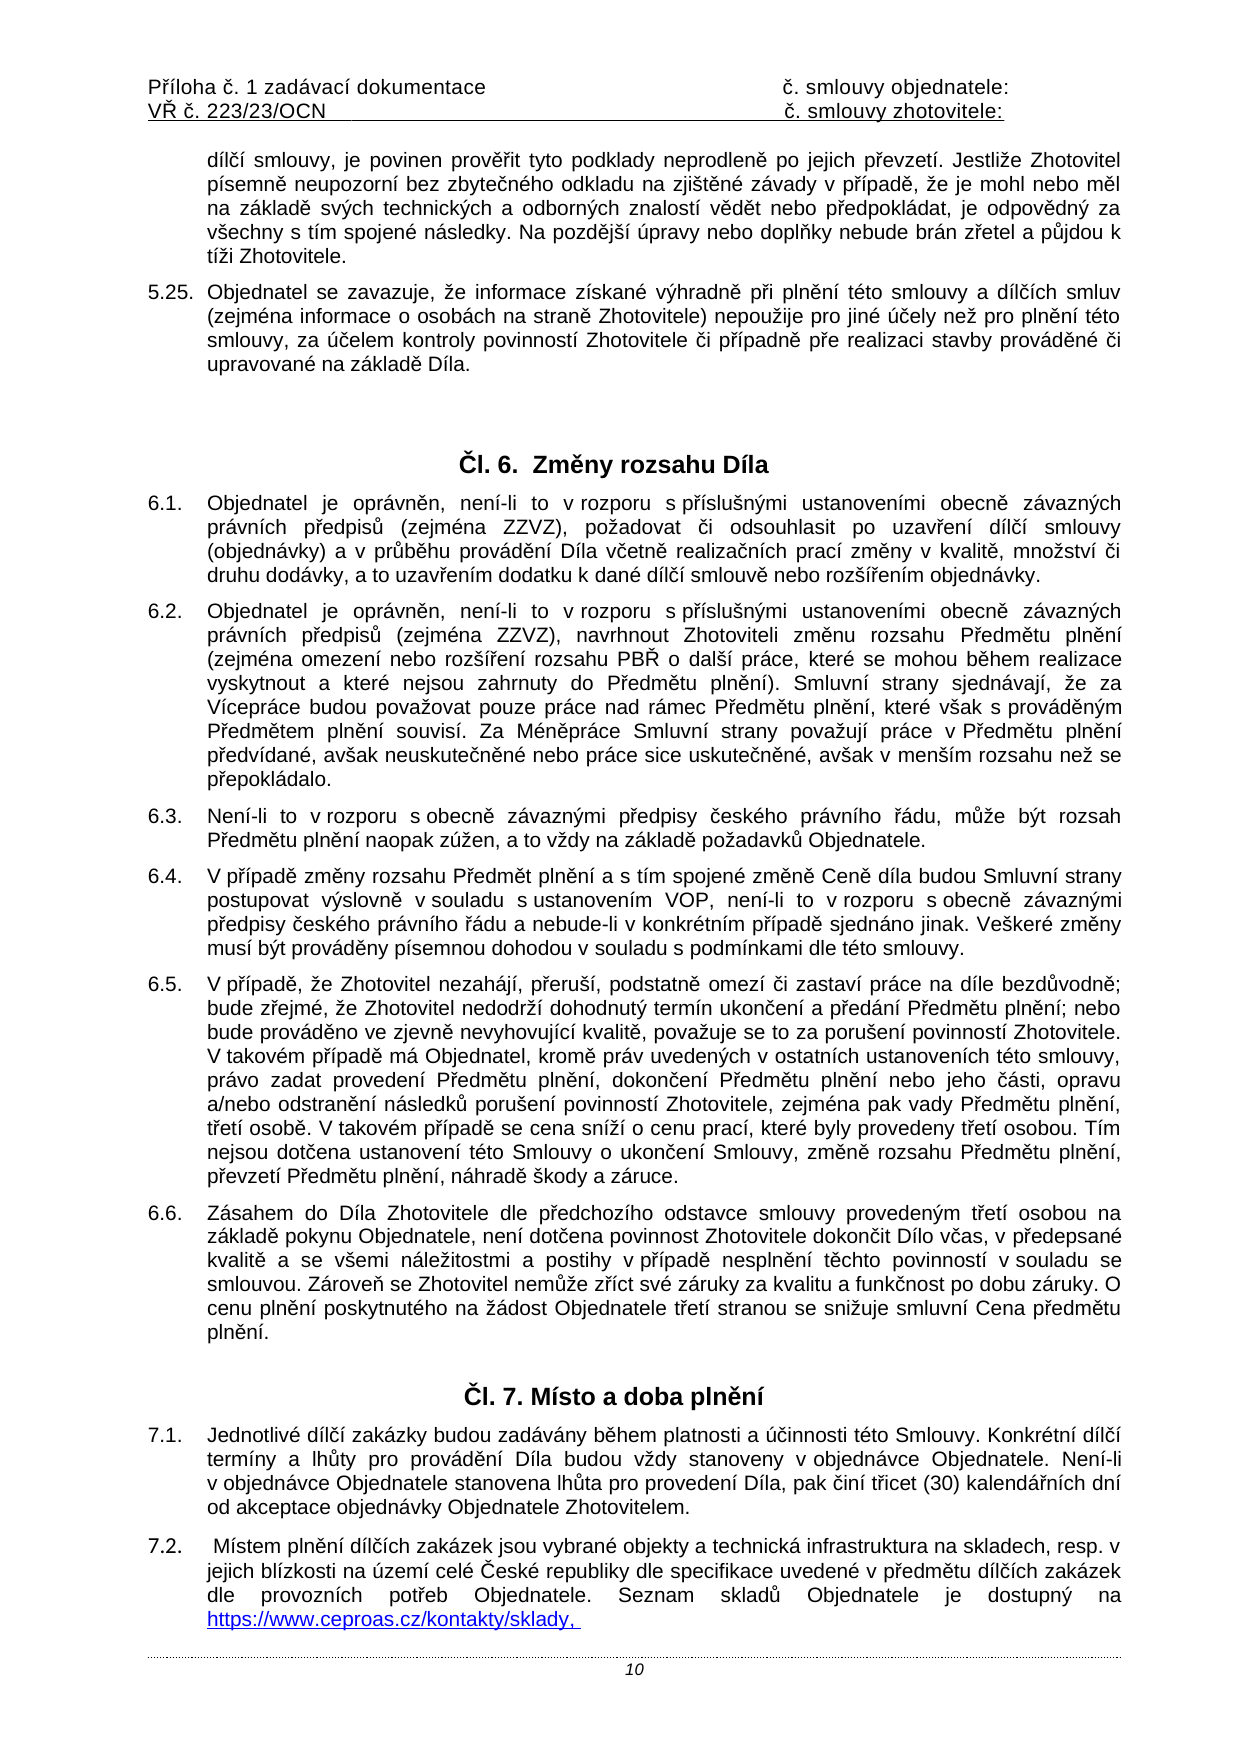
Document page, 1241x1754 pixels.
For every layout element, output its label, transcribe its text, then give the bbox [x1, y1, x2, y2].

text Objednatel je oprávněn, není-li to v rozporu s příslušnými ustanoveními obecně závazných právních předpisů (zejména ZZVZ), požadovat či odsouhlasit po uzavření dílčí smlouvy (objednávky) a v průběhu provádění Díla včetně realizačních prací změny v kvalitě, množství či druhu dodávky, a to uzavřením dodatku k dané dílčí smlouvě nebo rozšířením objednávky. [148, 491, 1122, 587]
text Místo a doba plnění [105, 1382, 1122, 1410]
text Není-li to v rozporu s obecně závaznými předpisy českého právního řádu, může být rozsah Předmětu plnění naopak zúžen, a to vždy na základě požadavků Objednatele. [148, 803, 1122, 851]
text Místem plnění dílčích zakázek jsou vybrané objekty a technická infrastruktura na skladech, resp. v jejich blízkosti na území celé České republiky dle specifikace uvedené v předmětu dílčích zakázek dle provozních potřeb Objednatele. Seznam skladů Objednatele je dostupný na https://www.ceproas.cz/kontakty/sklady, [148, 1531, 1122, 1631]
text V případě, že Zhotovitel nezahájí, přeruší, podstatně omezí či zastaví práce na díle bezdůvodně; bude zřejmé, že Zhotovitel nedodrží dohodnutý termín ukončení a předání Předmětu plnění; nebo bude prováděno ve zjevně nevyhovující kvalitě, považuje se to za porušení povinností Zhotovitele. V takovém případě má Objednatel, kromě práv uvedených v ostatních ustanoveních této smlouvy, právo zadat provedení Předmětu plnění, dokončení Předmětu plnění nebo jeho části, opravu a/nebo odstranění následků porušení povinností Zhotovitele, zejména pak vady Předmětu plnění, třetí osobě. V takovém případě se cena sníží o cenu prací, které byly provedeny třetí osobou. Tím nejsou dotčena ustanovení této Smlouvy o ukončení Smlouvy, změně rozsahu Předmětu plnění, převzetí Předmětu plnění, náhradě škody a záruce. [148, 972, 1122, 1188]
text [148, 148, 1122, 267]
text Objednatel se zavazuje, že informace získané výhradně při plnění této smlouvy a dílčích smluv (zejména informace o osobách na straně Zhotovitele) nepoužije pro jiné účely než pro plnění této smlouvy, za účelem kontroly povinností Zhotovitele či případně pře realizaci stavby prováděné či upravované na základě Díla. [148, 280, 1122, 376]
text V případě změny rozsahu Předmět plnění a s tím spojené změně Ceně díla budou Smluvní strany postupovat výslovně v souladu s ustanovením VOP, není-li to v rozporu s obecně závaznými předpisy českého právního řádu a nebude-li v konkrétním případě sjednáno jinak. Veškeré změny musí být prováděny písemnou dohodou v souladu s podmínkami dle této smlouvy. [148, 864, 1122, 960]
text Objednatel je oprávněn, není-li to v rozporu s příslušnými ustanoveními obecně závazných právních předpisů (zejména ZZVZ), navrhnout Zhotoviteli změnu rozsahu Předmětu plnění (zejména omezení nebo rozšíření rozsahu PBŘ o další práce, které se mohou během realizace vyskytnout a které nejsou zahrnuty do Předmětu plnění). Smluvní strany sjednávají, že za Vícepráce budou považovat pouze práce nad rámec Předmětu plnění, které však s prováděným Předmětem plnění souvisí. Za Méněpráce Smluvní strany považují práce v Předmětu plnění předvídané, avšak neuskutečněné nebo práce sice uskutečněné, avšak v menším rozsahu než se přepokládalo. [148, 599, 1122, 791]
text Jednotlivé dílčí zakázky budou zadávány během platnosti a účinnosti této Smlouvy. Konkrétní dílčí termíny a lhůty pro provádění Díla budou vždy stanoveny v objednávce Objednatele. Není-li v objednávce Objednatele stanovena lhůta pro provedení Díla, pak činí třicet (30) kalendářních dní od akceptace objednávky Objednatele Zhotovitelem. [148, 1423, 1122, 1519]
text Zásahem do Díla Zhotovitele dle předchozího odstavce smlouvy provedeným třetí osobou na základě pokynu Objednatele, není dotčena povinnost Zhotovitele dokončit Dílo včas, v předepsané kvalitě a se všemi náležitostmi a postihy v případě nesplnění těchto povinností v souladu se smlouvou. Zároveň se Zhotovitel nemůže zříct své záruky za kvalitu a funkčnost po dobu záruky. O cenu plnění poskytnutého na žádost Objednatele třetí stranou se snižuje smluvní Cena předmětu plnění. [148, 1200, 1122, 1344]
text Změny rozsahu Díla [105, 450, 1122, 478]
